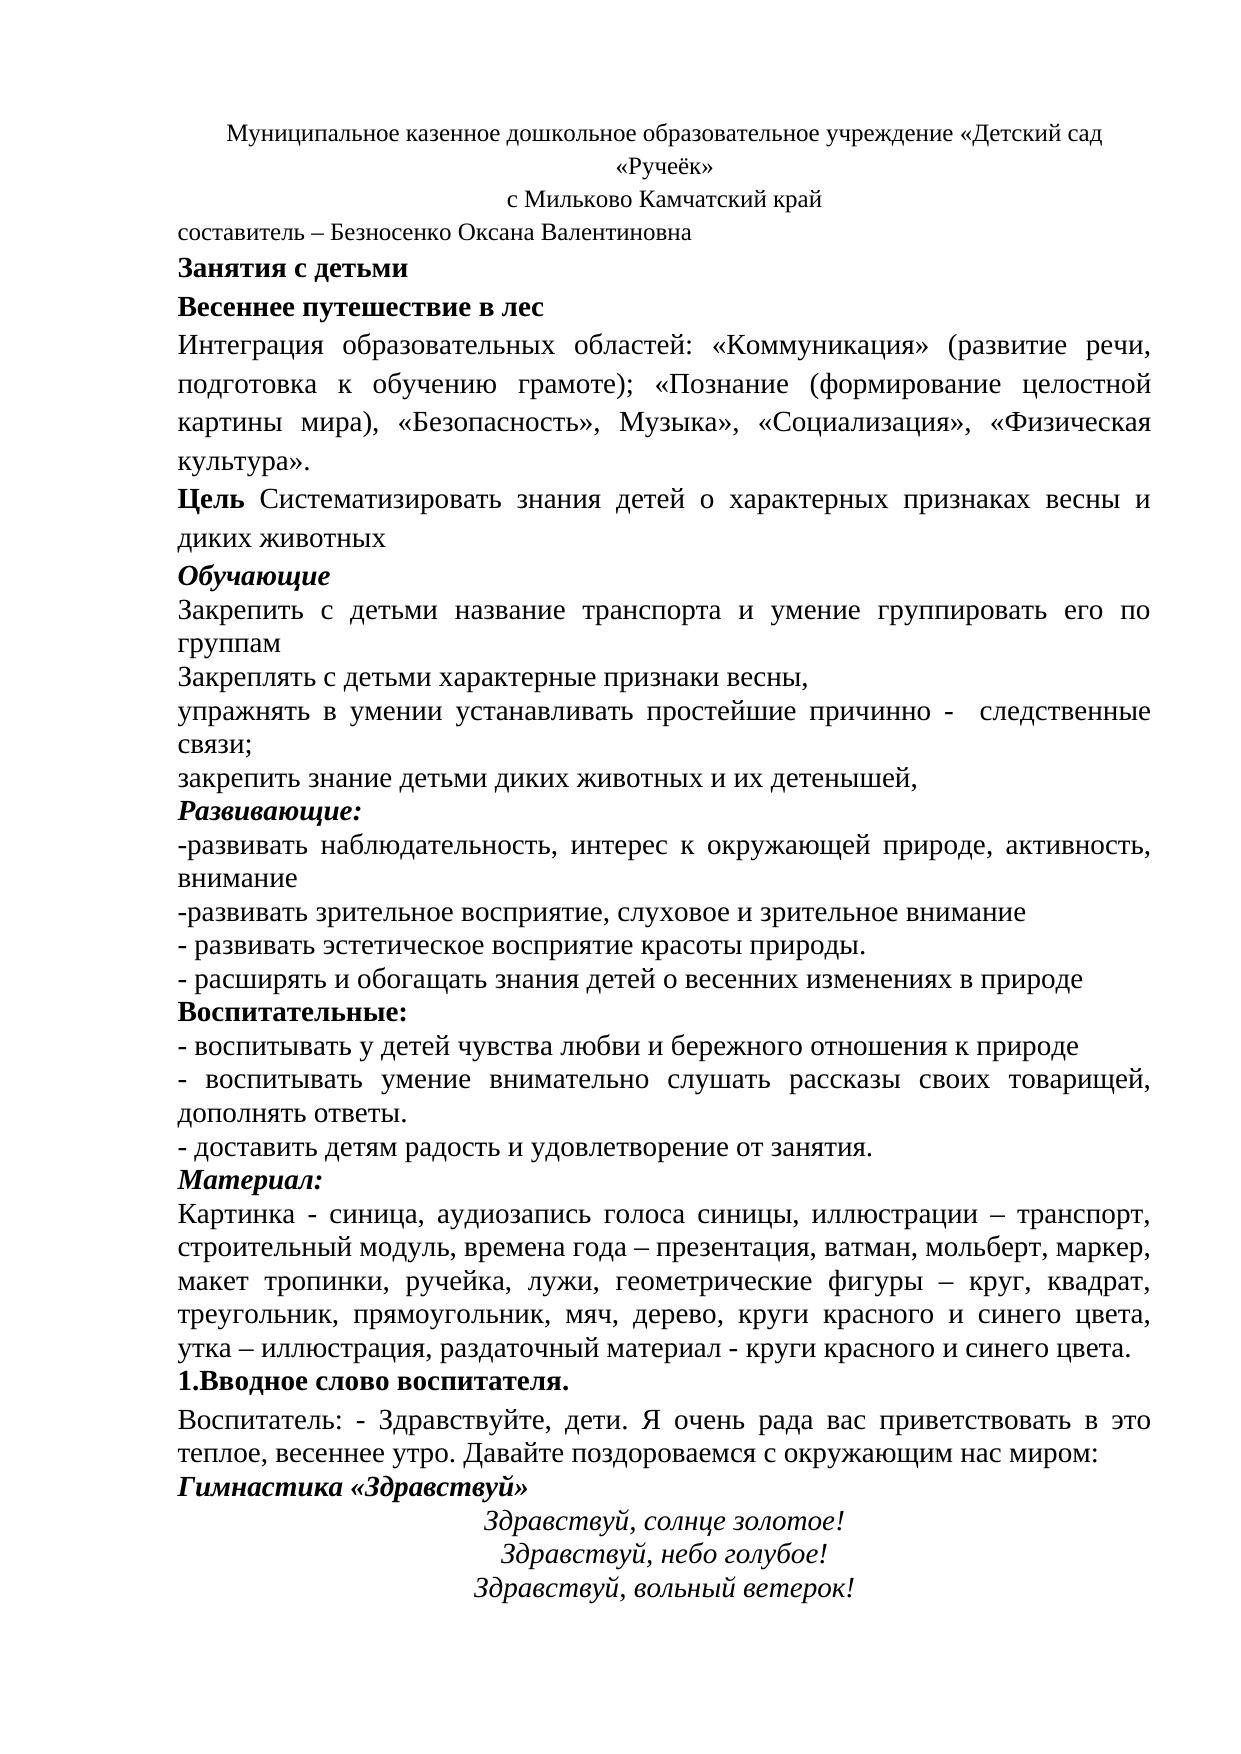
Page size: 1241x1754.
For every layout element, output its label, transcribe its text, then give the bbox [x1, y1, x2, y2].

text Цель Систематизировать знания детей о характерных признаках весны и диких животных [177, 481, 1152, 553]
text Закреплять с детьми характерные признаки весны, [177, 659, 1152, 693]
text Муниципальное казенное дошкольное образовательное учреждение «Детский сад «Ручеёк» [177, 118, 1152, 180]
text с Мильково Камчатский край [177, 184, 1152, 213]
text Интеграция образовательных областей: «Коммуникация» (развитие речи, подготовка к обучению грамоте); «Познание (формирование целостной картины мира), «Безопасность», Музыка», «Социализация», «Физическая культура». [177, 327, 1152, 476]
text - расширять и обогащать знания детей о весенних изменениях в природе [177, 961, 1152, 994]
text - воспитывать у детей чувства любви и бережного отношения к природе [177, 1028, 1152, 1062]
text Развивающие: [177, 793, 1152, 827]
text Картинка - синица, аудиозапись голоса синицы, иллюстрации – транспорт, строительный модуль, времена года – презентация, ватман, мольберт, маркер, макет тропинки, ручейка, лужи, геометрические фигуры – круг, квадрат, треугольник, прямоугольник, мяч, дерево, круги красного и синего цвета, утка – иллюстрация, раздаточный материал - круги красного и синего цвета. [177, 1196, 1152, 1363]
text - доставить детям радость и удовлетворение от занятия. [177, 1129, 1152, 1162]
text Воспитательные: [177, 994, 1152, 1028]
text упражнять в умении устанавливать простейшие причинно - следственные связи; [177, 693, 1152, 760]
text закрепить знание детьми диких животных и их детенышей, [177, 760, 1152, 793]
text -развивать наблюдательность, интерес к окружающей природе, активность, внимание [177, 827, 1152, 894]
text Весеннее путешествие в лес [177, 289, 1152, 322]
text Здравствуй, солнце золотое! [177, 1503, 1152, 1536]
text составитель – Безносенко Оксана Валентиновна [177, 217, 1152, 246]
text Занятия с детьми [177, 250, 1152, 284]
text Здравствуй, вольный ветерок! [177, 1570, 1152, 1603]
text Здравствуй, небо голубое! [177, 1536, 1152, 1570]
text - воспитывать умение внимательно слушать рассказы своих товарищей, дополнять ответы. [177, 1062, 1152, 1129]
text 1.Вводное слово воспитателя. [177, 1363, 1152, 1397]
text Гимнастика «Здравствуй» [177, 1469, 1152, 1503]
text Обучающие [177, 558, 1152, 592]
text Закрепить с детьми название транспорта и умение группировать его по группам [177, 592, 1152, 659]
text Материал: [177, 1162, 1152, 1196]
text - развивать эстетическое восприятие красоты природы. [177, 927, 1152, 961]
text -развивать зрительное восприятие, слуховое и зрительное внимание [177, 894, 1152, 927]
text Воспитатель: - Здравствуйте, дети. Я очень рада вас приветствовать в это теплое, весеннее утро. Давайте поздороваемся с окружающим нас миром: [177, 1402, 1152, 1469]
